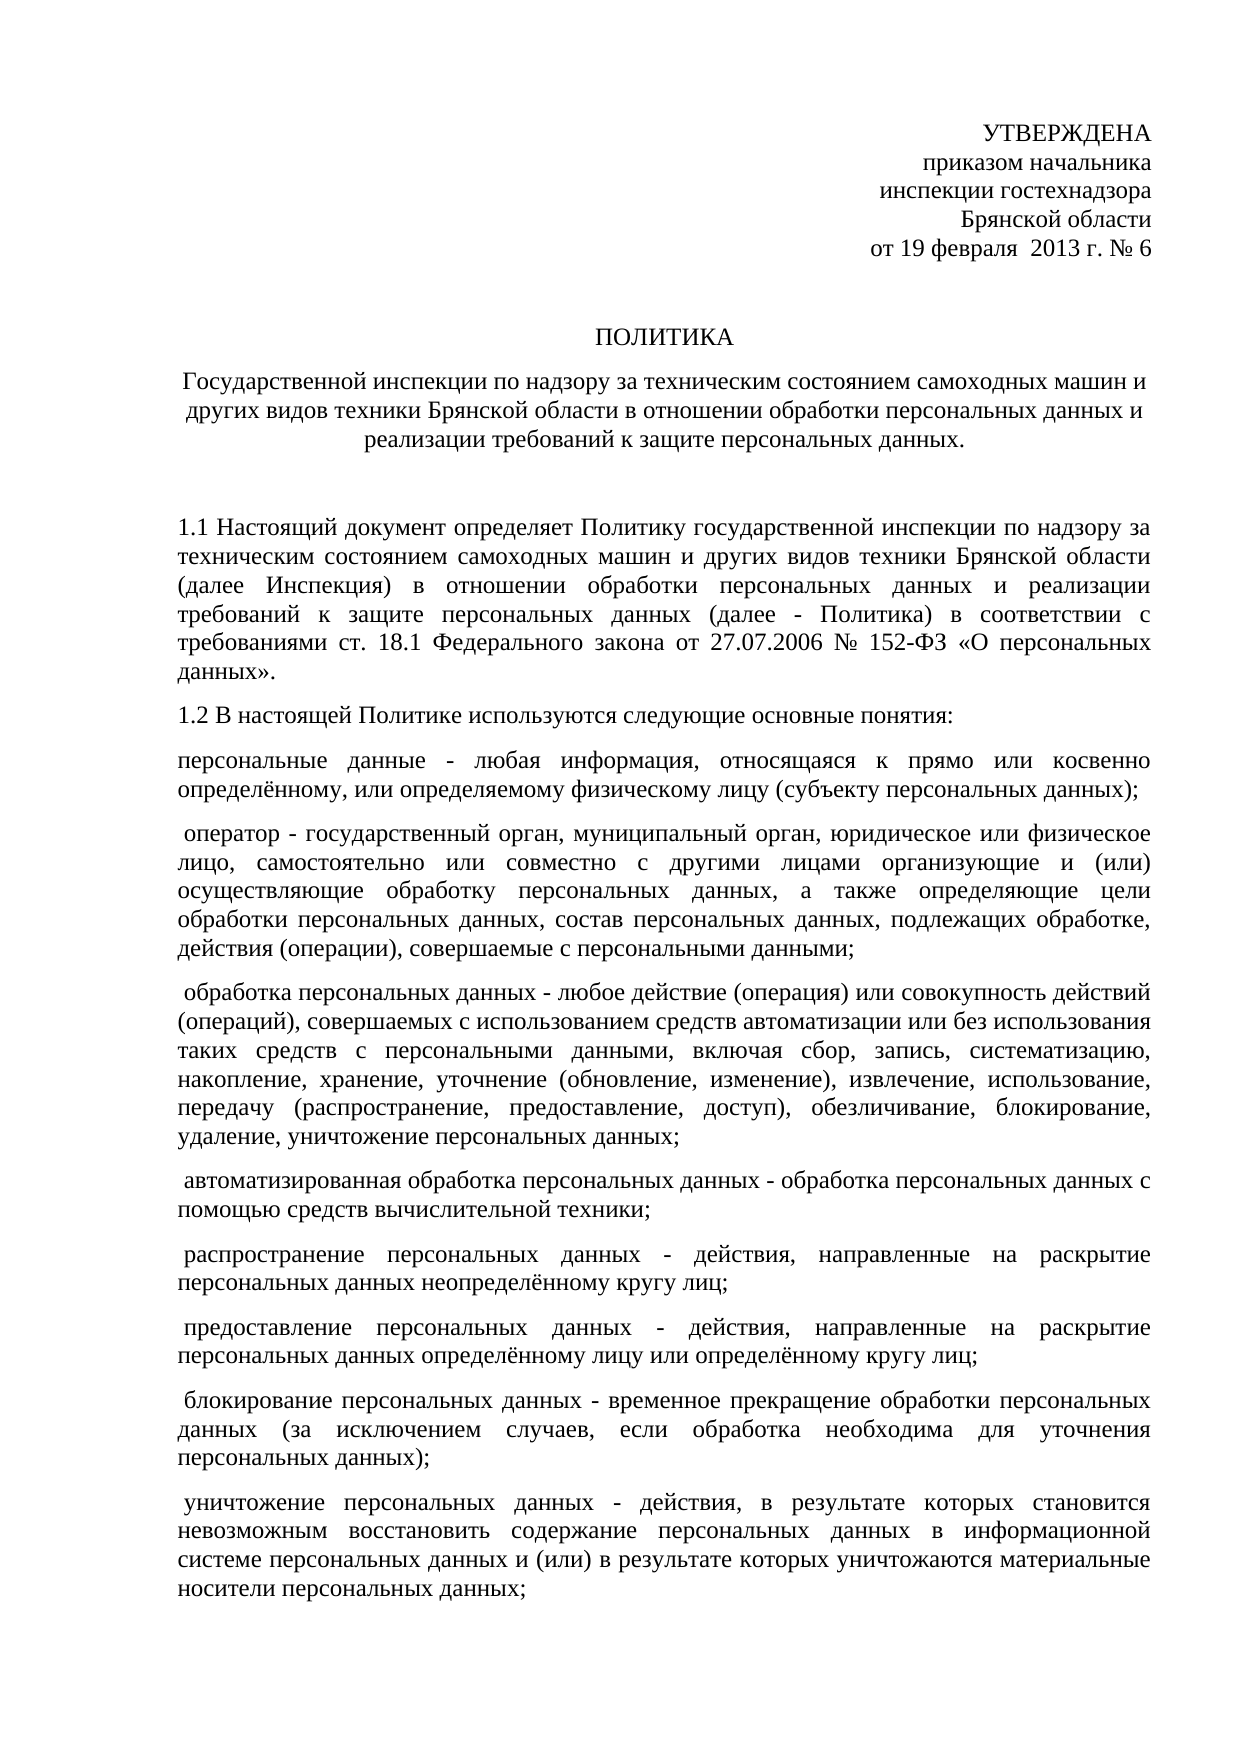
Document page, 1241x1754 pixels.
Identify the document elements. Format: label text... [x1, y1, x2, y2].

text ПОЛИТИКА [177, 322, 1152, 351]
text УТВЕРЖДЕНА [177, 118, 1152, 147]
text приказом начальника [177, 147, 1152, 176]
text Государственной инспекции по надзору за техническим состоянием самоходных машин и других видов техники Брянской области в отношении обработки персональных данных и реализации требований к защите персональных данных. [177, 366, 1152, 452]
text от 19 февраля 2013 г. № 6 [177, 233, 1152, 262]
text распространение персональных данных - действия, направленные на раскрытие персональных данных неопределённому кругу лиц; [177, 1239, 1152, 1296]
text автоматизированная обработка персональных данных - обработка персональных данных с помощью средств вычислительной техники; [177, 1166, 1152, 1223]
text уничтожение персональных данных - действия, в результате которых становится невозможным восстановить содержание персональных данных в информационной системе персональных данных и (или) в результате которых уничтожаются материальные носители персональных данных; [177, 1487, 1152, 1602]
text предоставление персональных данных - действия, направленные на раскрытие персональных данных определённому лицу или определённому кругу лиц; [177, 1312, 1152, 1369]
text персональные данные - любая информация, относящаяся к прямо или косвенно определённому, или определяемому физическому лицу (субъекту персональных данных); [177, 745, 1152, 802]
text блокирование персональных данных - временное прекращение обработки персональных данных (за исключением случаев, если обработка необходима для уточнения персональных данных); [177, 1385, 1152, 1471]
text 1.2 В настоящей Политике используются следующие основные понятия: [177, 701, 1152, 729]
text 1.1 Настоящий документ определяет Политику государственной инспекции по надзору за техническим состоянием самоходных машин и других видов техники Брянской области (далее Инспекция) в отношении обработки персональных данных и реализации требований к защите персональных данных (далее - Политика) в соответствии с требованиями ст. 18.1 Федерального закона от 27.07.2006 № 152-ФЗ «О персональных данных». [177, 512, 1152, 685]
text Брянской области [177, 204, 1152, 233]
text оператор - государственный орган, муниципальный орган, юридическое или физическое лицо, самостоятельно или совместно с другими лицами организующие и (или) осуществляющие обработку персональных данных, а также определяющие цели обработки персональных данных, состав персональных данных, подлежащих обработке, действия (операции), совершаемые с персональными данными; [177, 818, 1152, 962]
text инспекции гостехнадзора [177, 176, 1152, 204]
text обработка персональных данных - любое действие (операция) или совокупность действий (операций), совершаемых с использованием средств автоматизации или без использования таких средств с персональными данными, включая сбор, запись, систематизацию, накопление, хранение, уточнение (обновление, изменение), извлечение, использование, передачу (распространение, предоставление, доступ), обезличивание, блокирование, удаление, уничтожение персональных данных; [177, 977, 1152, 1150]
